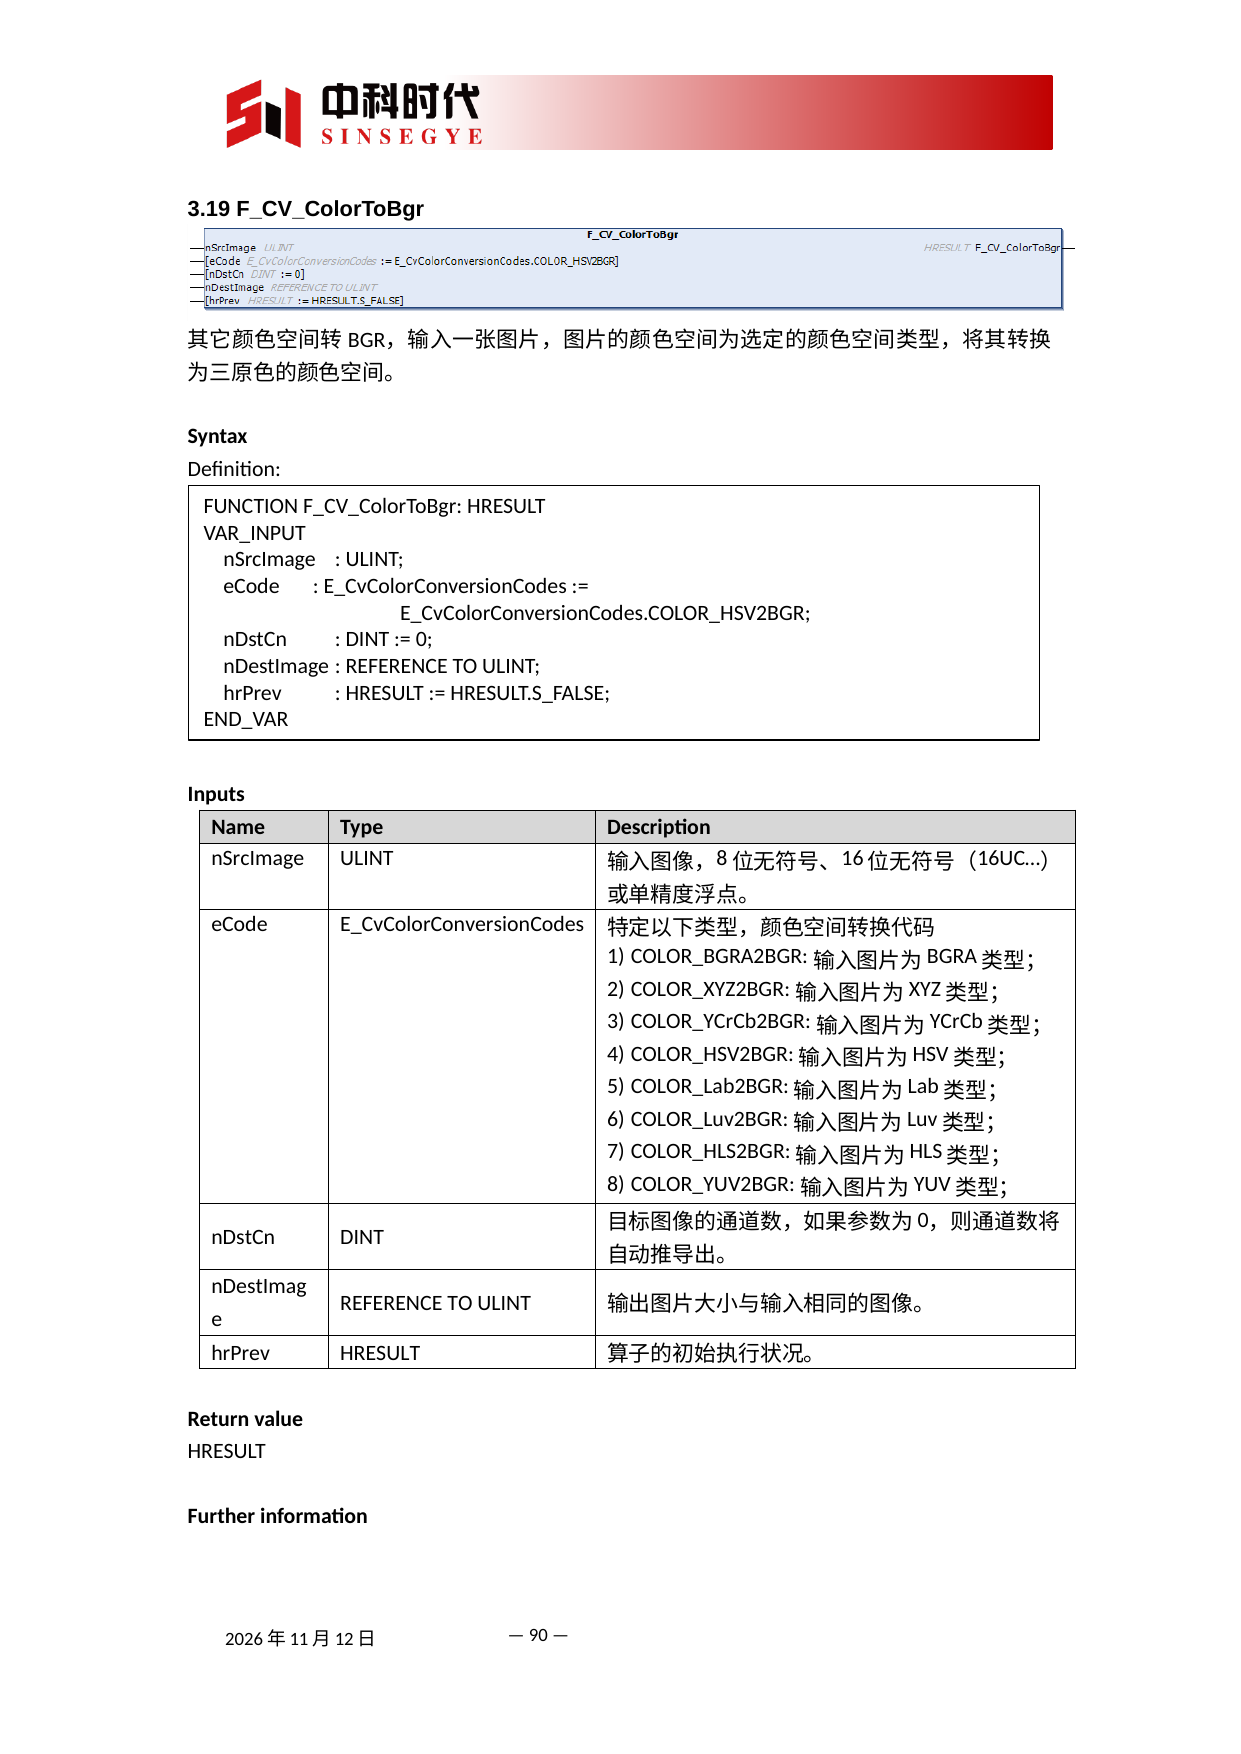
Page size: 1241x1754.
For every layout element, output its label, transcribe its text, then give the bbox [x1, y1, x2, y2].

text Further information [187, 1499, 1053, 1532]
table_cell nDstCn [200, 1204, 328, 1269]
text Definition: [187, 452, 1053, 484]
table_cell 算子的初始执行状况。 [596, 1336, 1075, 1368]
table_cell 输出图片大小与输入相同的图像。 [596, 1270, 1075, 1335]
text 其它颜色空间转BGR，输入一张图片，图片的颜色空间为选定的颜色空间类型，将其转换为三原色的颜色空间。 [187, 322, 1053, 387]
table_cell ULINT [329, 844, 595, 909]
text Syntax [187, 419, 1053, 452]
picture [225, 78, 483, 150]
table_header Type [329, 811, 595, 843]
table_cell REFERENCE TO ULINT [329, 1270, 595, 1335]
table_cell hrPrev [200, 1336, 328, 1368]
picture [187, 224, 1081, 321]
table_cell E_CvColorConversionCodes [329, 910, 595, 1203]
table_header Name [200, 811, 328, 843]
table_cell 输入图像，8位无符号、16位无符号（16UC…）或单精度浮点。 [596, 844, 1075, 909]
table_cell nDestImage [200, 1270, 328, 1335]
text Return value [187, 1402, 1053, 1434]
table_cell HRESULT [329, 1336, 595, 1368]
table_header Description [596, 811, 1075, 843]
table_cell 特定以下类型，颜色空间转换代码 COLOR_BGRA2BGR: 输入图片为BGRA类型； COLOR_XYZ2BGR: 输入图片为XYZ类型； COLOR_YCrCb2BGR: 输入图片为YCrCb类型； COLOR_HSV2BGR: 输入图片为HSV类型； COLOR_Lab2BGR: 输入图片为Lab类型； COLOR_Luv2BGR: 输入图片为Luv类型； COLOR_HLS2BGR: 输入图片为HLS类型； COLOR_YUV2BGR: 输入图片为YUV类型； [596, 910, 1075, 1203]
table_cell DINT [329, 1204, 595, 1269]
text Inputs [187, 777, 1053, 809]
table_cell eCode [200, 910, 328, 1203]
table_cell nSrcImage [200, 844, 328, 909]
table_cell 目标图像的通道数，如果参数为0，则通道数将自动推导出。 [596, 1204, 1075, 1269]
subtitle F_CV_ColorToBgr [187, 192, 1053, 224]
text HRESULT [187, 1434, 1053, 1467]
